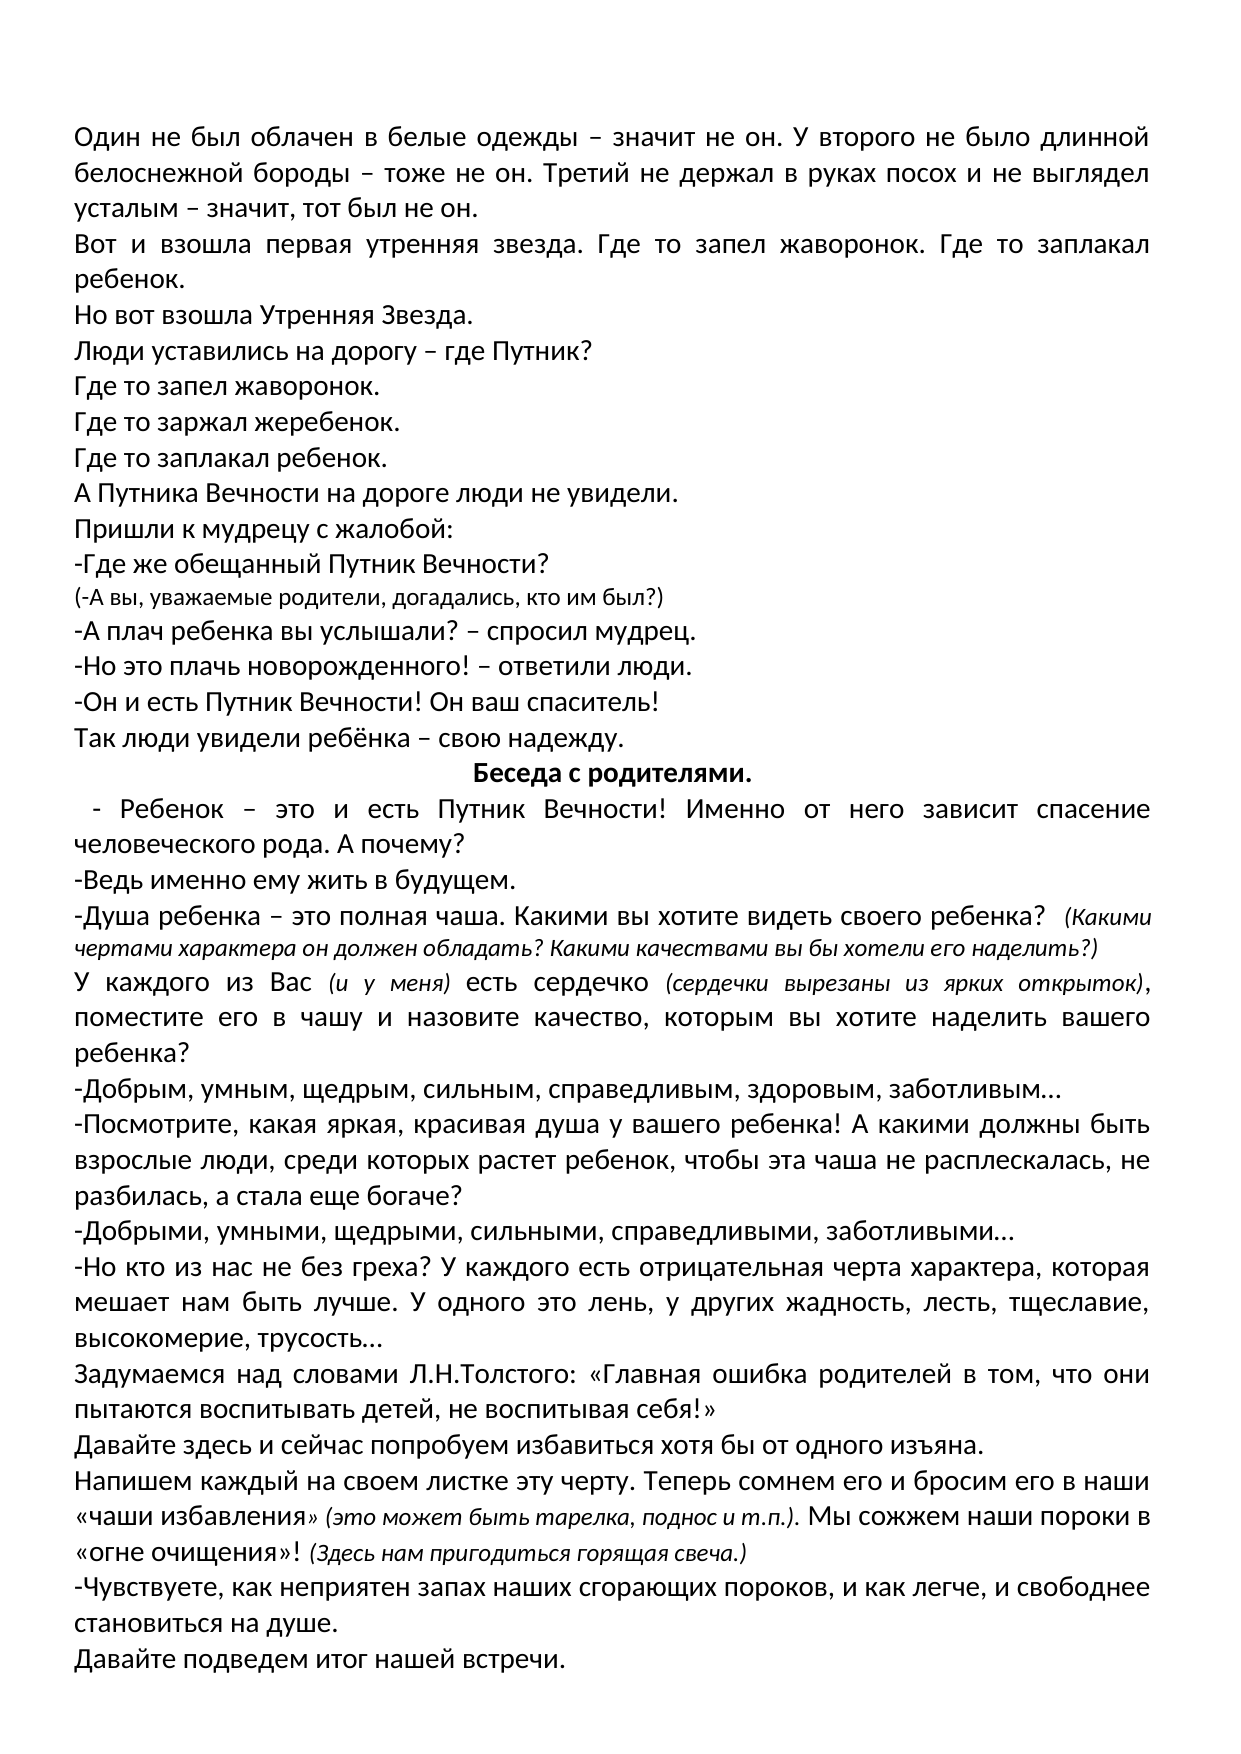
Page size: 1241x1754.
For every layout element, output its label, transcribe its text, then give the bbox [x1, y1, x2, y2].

text Задумаемся над словами Л.Н.Толстого: «Главная ошибка родителей в том, что они пытаются воспитывать детей, не воспитывая себя!» [74, 1355, 1152, 1426]
text Беседа с родителями. [74, 754, 1152, 790]
text -Но кто из нас не без греха? У каждого есть отрицательная черта характера, которая мешает нам быть лучше. У одного это лень, у других жадность, лесть, тщеславие, высокомерие, трусость… [74, 1248, 1152, 1355]
text У каждого из Вас (и у меня) есть сердечко (сердечки вырезаны из ярких открыток), поместите его в чашу и назовите качество, которым вы хотите наделить вашего ребенка? [74, 963, 1152, 1070]
text -Добрым, умным, щедрым, сильным, справедливым, здоровым, заботливым… [74, 1070, 1152, 1105]
text Один не был облачен в белые одежды – значит не он. У второго не было длинной белоснежной бороды – тоже не он. Третий не держал в руках посох и не выглядел усталым – значит, тот был не он. [74, 118, 1152, 225]
text А Путника Вечности на дороге люди не увидели. [74, 474, 1152, 510]
text Люди уставились на дорогу – где Путник? [74, 332, 1152, 367]
text Но вот взошла Утренняя Звезда. [74, 296, 1152, 332]
text Давайте здесь и сейчас попробуем избавиться хотя бы от одного изъяна. [74, 1426, 1152, 1462]
text Вот и взошла первая утренняя звезда. Где то запел жаворонок. Где то заплакал ребенок. [74, 225, 1152, 296]
text -Добрыми, умными, щедрыми, сильными, справедливыми, заботливыми… [74, 1212, 1152, 1248]
text -Ведь именно ему жить в будущем. [74, 861, 1152, 897]
text Напишем каждый на своем листке эту черту. Теперь сомнем его и бросим его в наши «чаши избавления» (это может быть тарелка, поднос и т.п.). Мы сожжем наши пороки в «огне очищения»! (Здесь нам пригодиться горящая свеча.) [74, 1462, 1152, 1568]
text Где то заржал жеребенок. [74, 403, 1152, 439]
text -Он и есть Путник Вечности! Он ваш спаситель! [74, 683, 1152, 719]
text -Посмотрите, какая яркая, красивая душа у вашего ребенка! А какими должны быть взрослые люди, среди которых растет ребенок, чтобы эта чаша не расплескалась, не разбилась, а стала еще богаче? [74, 1105, 1152, 1212]
text (-А вы, уважаемые родители, догадались, кто им был?) [74, 581, 1152, 612]
text -Душа ребенка – это полная чаша. Какими вы хотите видеть своего ребенка? (Какими чертами характера он должен обладать? Какими качествами вы бы хотели его наделить?) [74, 897, 1152, 963]
text Где то запел жаворонок. [74, 367, 1152, 403]
text -А плач ребенка вы услышали? – спросил мудрец. [74, 612, 1152, 647]
text -Где же обещанный Путник Вечности? [74, 546, 1152, 581]
text -Но это плачь новорожденного! – ответили люди. [74, 647, 1152, 683]
text - Ребенок – это и есть Путник Вечности! Именно от него зависит спасение человеческого рода. А почему? [74, 790, 1152, 861]
text Где то заплакал ребенок. [74, 439, 1152, 474]
text Давайте подведем итог нашей встречи. [74, 1640, 1152, 1675]
text -Чувствуете, как неприятен запах наших сгорающих пороков, и как легче, и свободнее становиться на душе. [74, 1568, 1152, 1640]
text Пришли к мудрецу с жалобой: [74, 510, 1152, 546]
text Так люди увидели ребёнка – свою надежду. [74, 719, 1152, 754]
